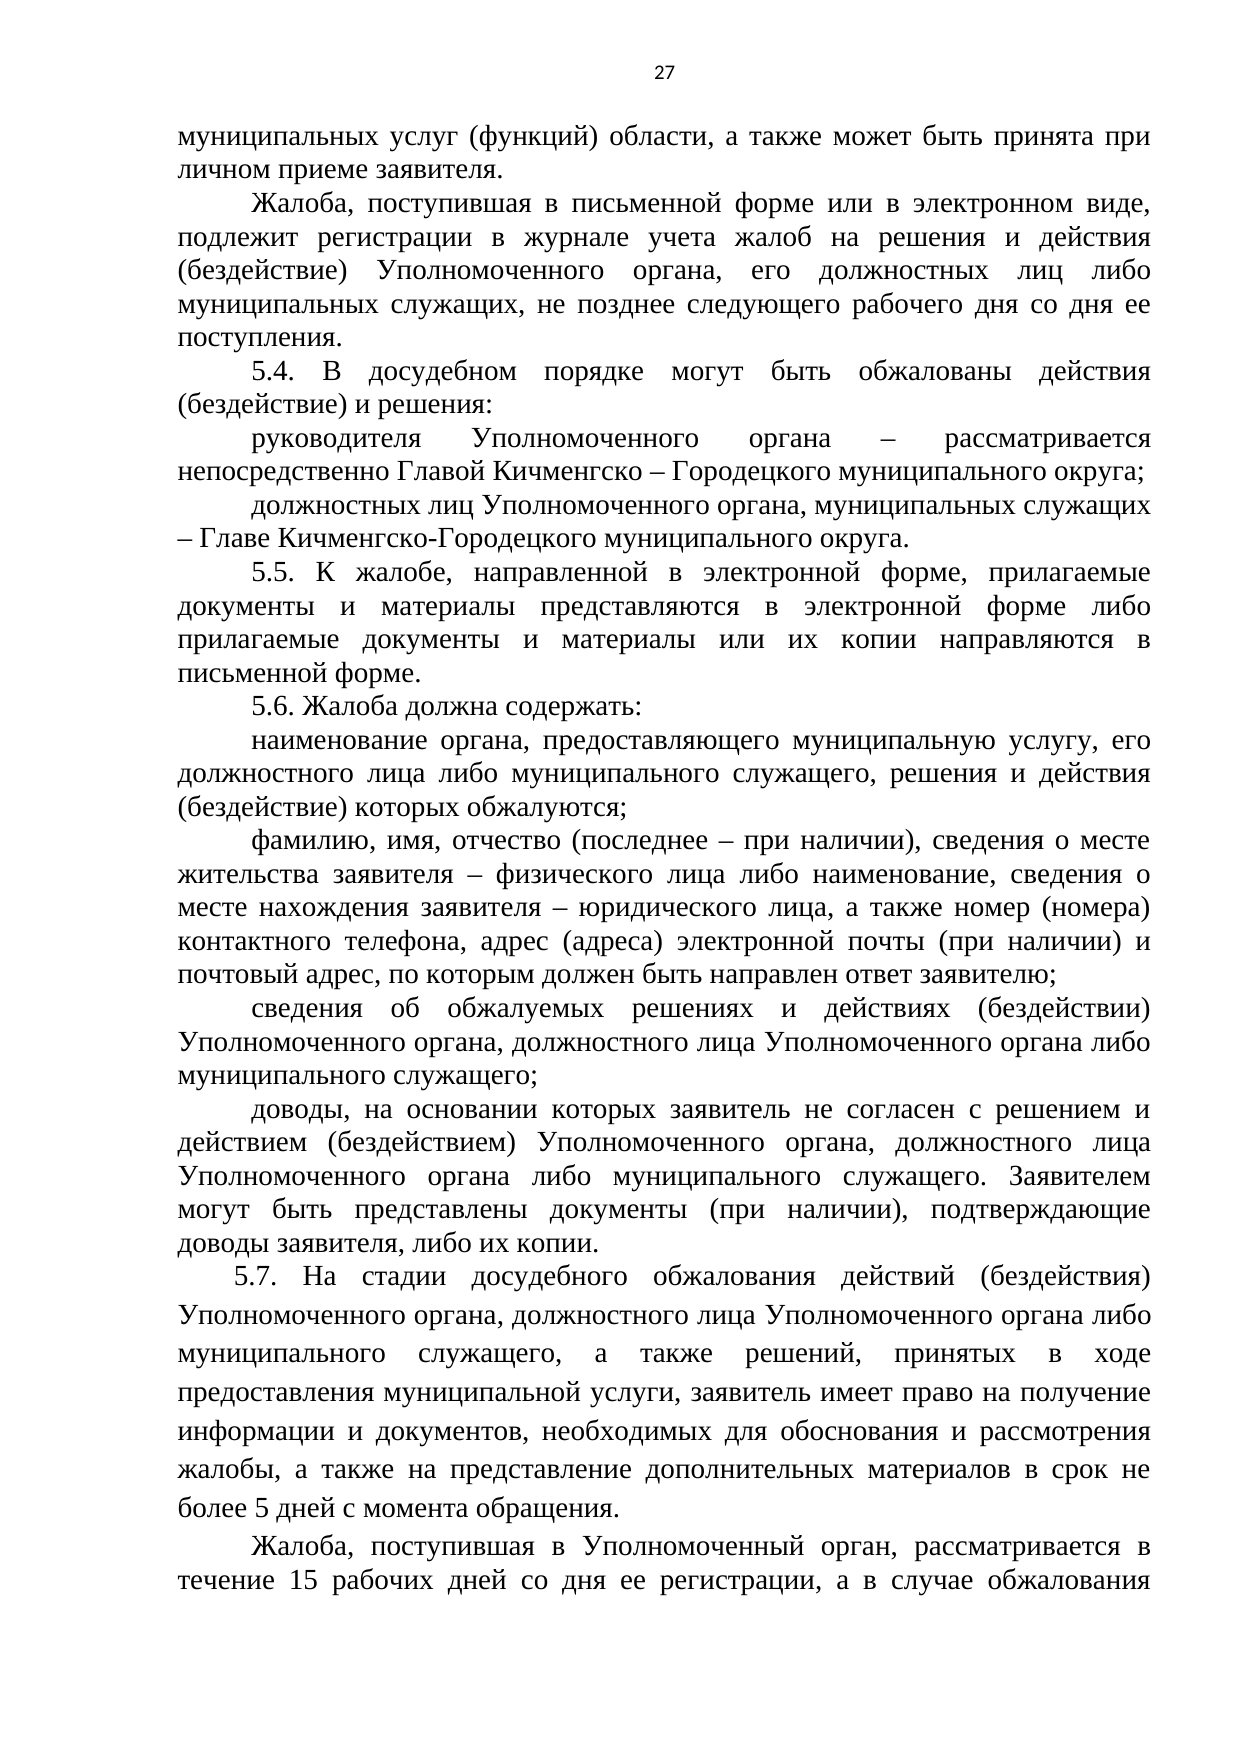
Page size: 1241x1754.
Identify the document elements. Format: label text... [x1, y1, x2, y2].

text доводы, на основании которых заявитель не согласен с решением и действием (бездействием) Уполномоченного органа, должностного лица Уполномоченного органа либо муниципального служащего. Заявителем могут быть представлены документы (при наличии), подтверждающие доводы заявителя, либо их копии. [177, 1091, 1152, 1258]
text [177, 118, 1152, 185]
text сведения об обжалуемых решениях и действиях (бездействии) Уполномоченного органа, должностного лица Уполномоченного органа либо муниципального служащего; [177, 990, 1152, 1091]
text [177, 1528, 1152, 1595]
text 5.4. В досудебном порядке могут быть обжалованы действия (бездействие) и решения: [177, 353, 1152, 420]
text должностных лиц Уполномоченного органа, муниципальных служащих – Главе Кичменгско-Городецкого муниципального округа. [177, 487, 1152, 554]
text фамилию, имя, отчество (последнее – при наличии), сведения о месте жительства заявителя – физического лица либо наименование, сведения о месте нахождения заявителя – юридического лица, а также номер (номера) контактного телефона, адрес (адреса) электронной почты (при наличии) и почтовый адрес, по которым должен быть направлен ответ заявителю; [177, 822, 1152, 990]
text 5.6. Жалоба должна содержать: [177, 688, 1152, 722]
text 5.5. К жалобе, направленной в электронной форме, прилагаемые документы и материалы представляются в электронной форме либо прилагаемые документы и материалы или их копии направляются в письменной форме. [177, 554, 1152, 688]
text Жалоба, поступившая в письменной форме или в электронном виде, подлежит регистрации в журнале учета жалоб на решения и действия (бездействие) Уполномоченного органа, его должностных лиц либо муниципальных служащих, не позднее следующего рабочего дня со дня ее поступления. [177, 185, 1152, 353]
text наименование органа, предоставляющего муниципальную услугу, его должностного лица либо муниципального служащего, решения и действия (бездействие) которых обжалуются; [177, 722, 1152, 822]
text руководителя Уполномоченного органа – рассматривается непосредственно Главой Кичменгско – Городецкого муниципального округа; [177, 420, 1152, 487]
text 5.7. На стадии досудебного обжалования действий (бездействия) Уполномоченного органа, должностного лица Уполномоченного органа либо муниципального служащего, а также решений, принятых в ходе предоставления муниципальной услуги, заявитель имеет право на получение информации и документов, необходимых для обоснования и рассмотрения жалобы, а также на представление дополнительных материалов в срок не более 5 дней с момента обращения. [177, 1258, 1152, 1523]
